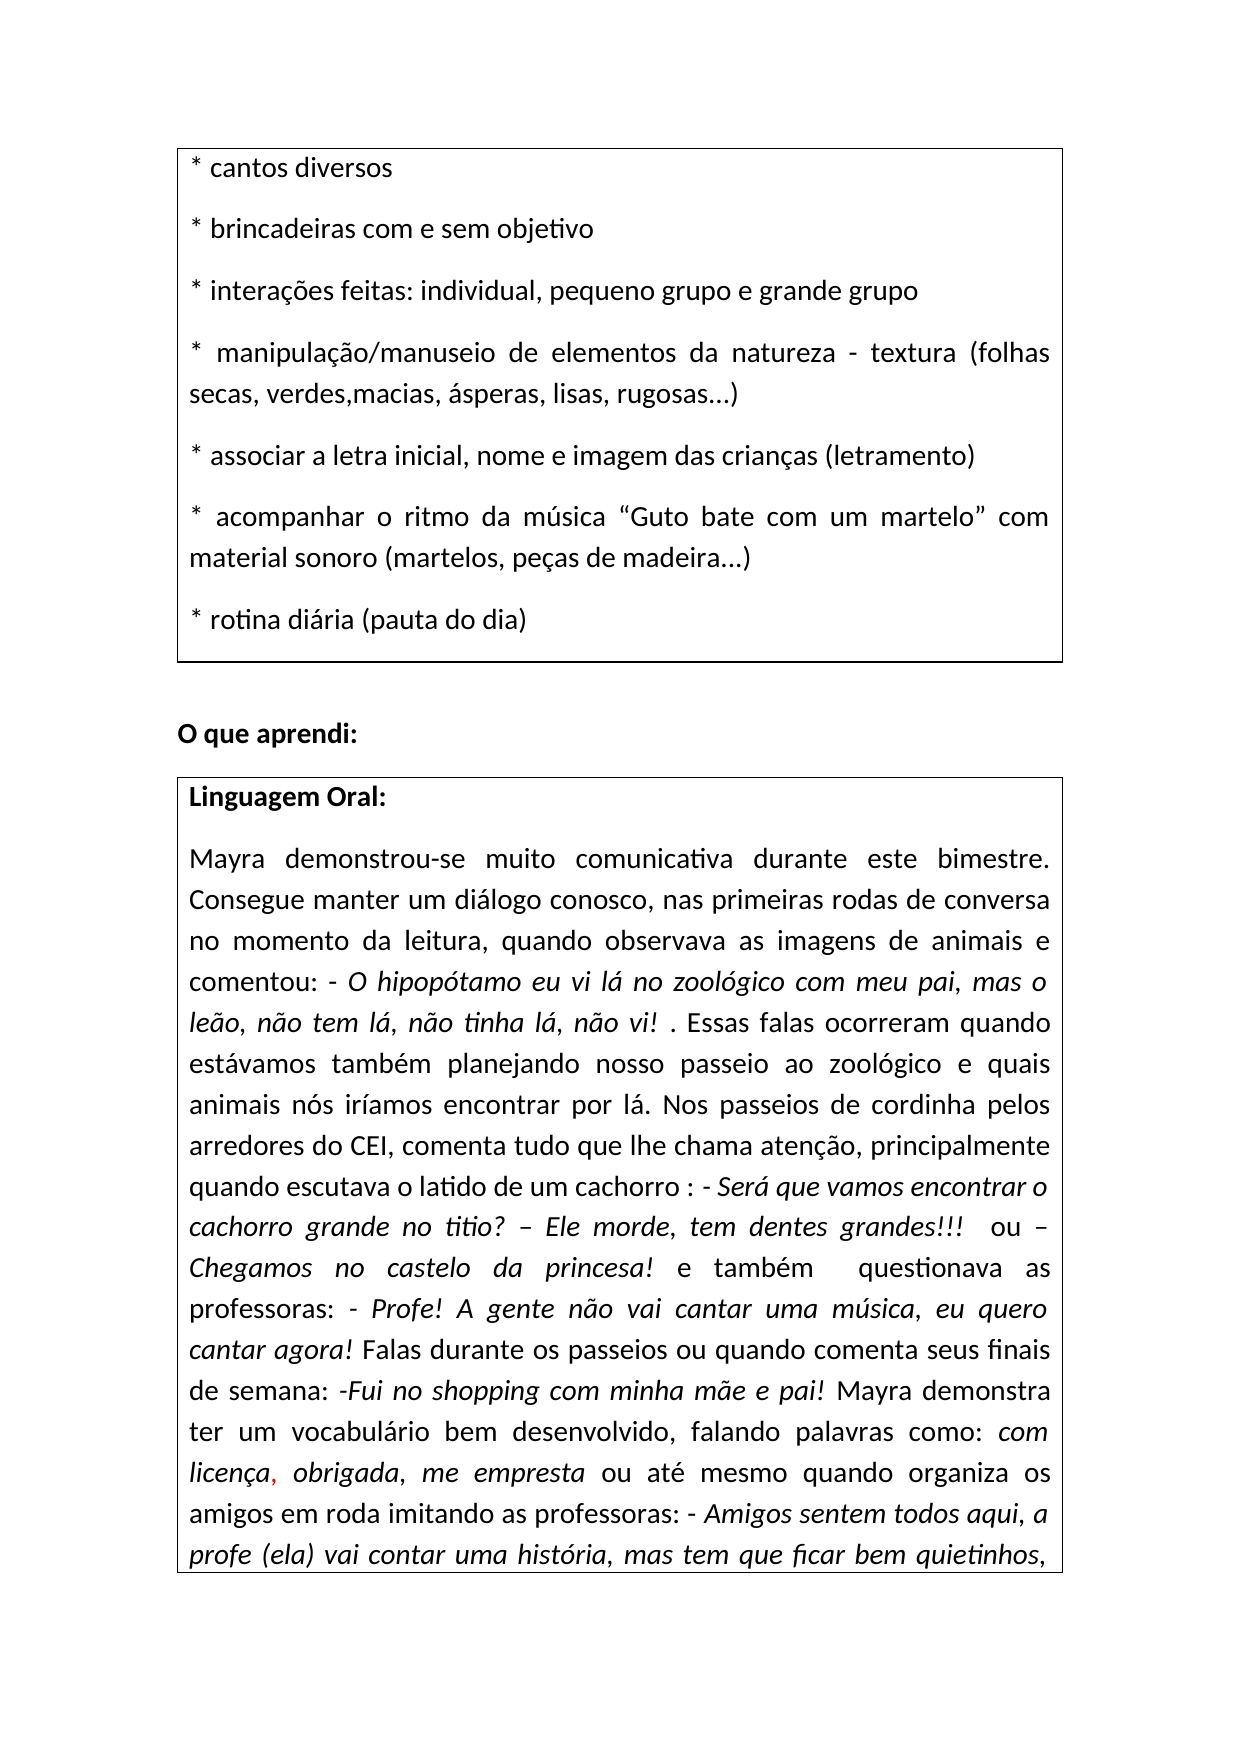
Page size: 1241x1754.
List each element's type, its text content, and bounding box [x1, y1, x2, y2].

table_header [178, 778, 1062, 1572]
text O que aprendi: [177, 716, 1063, 751]
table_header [178, 149, 1062, 661]
